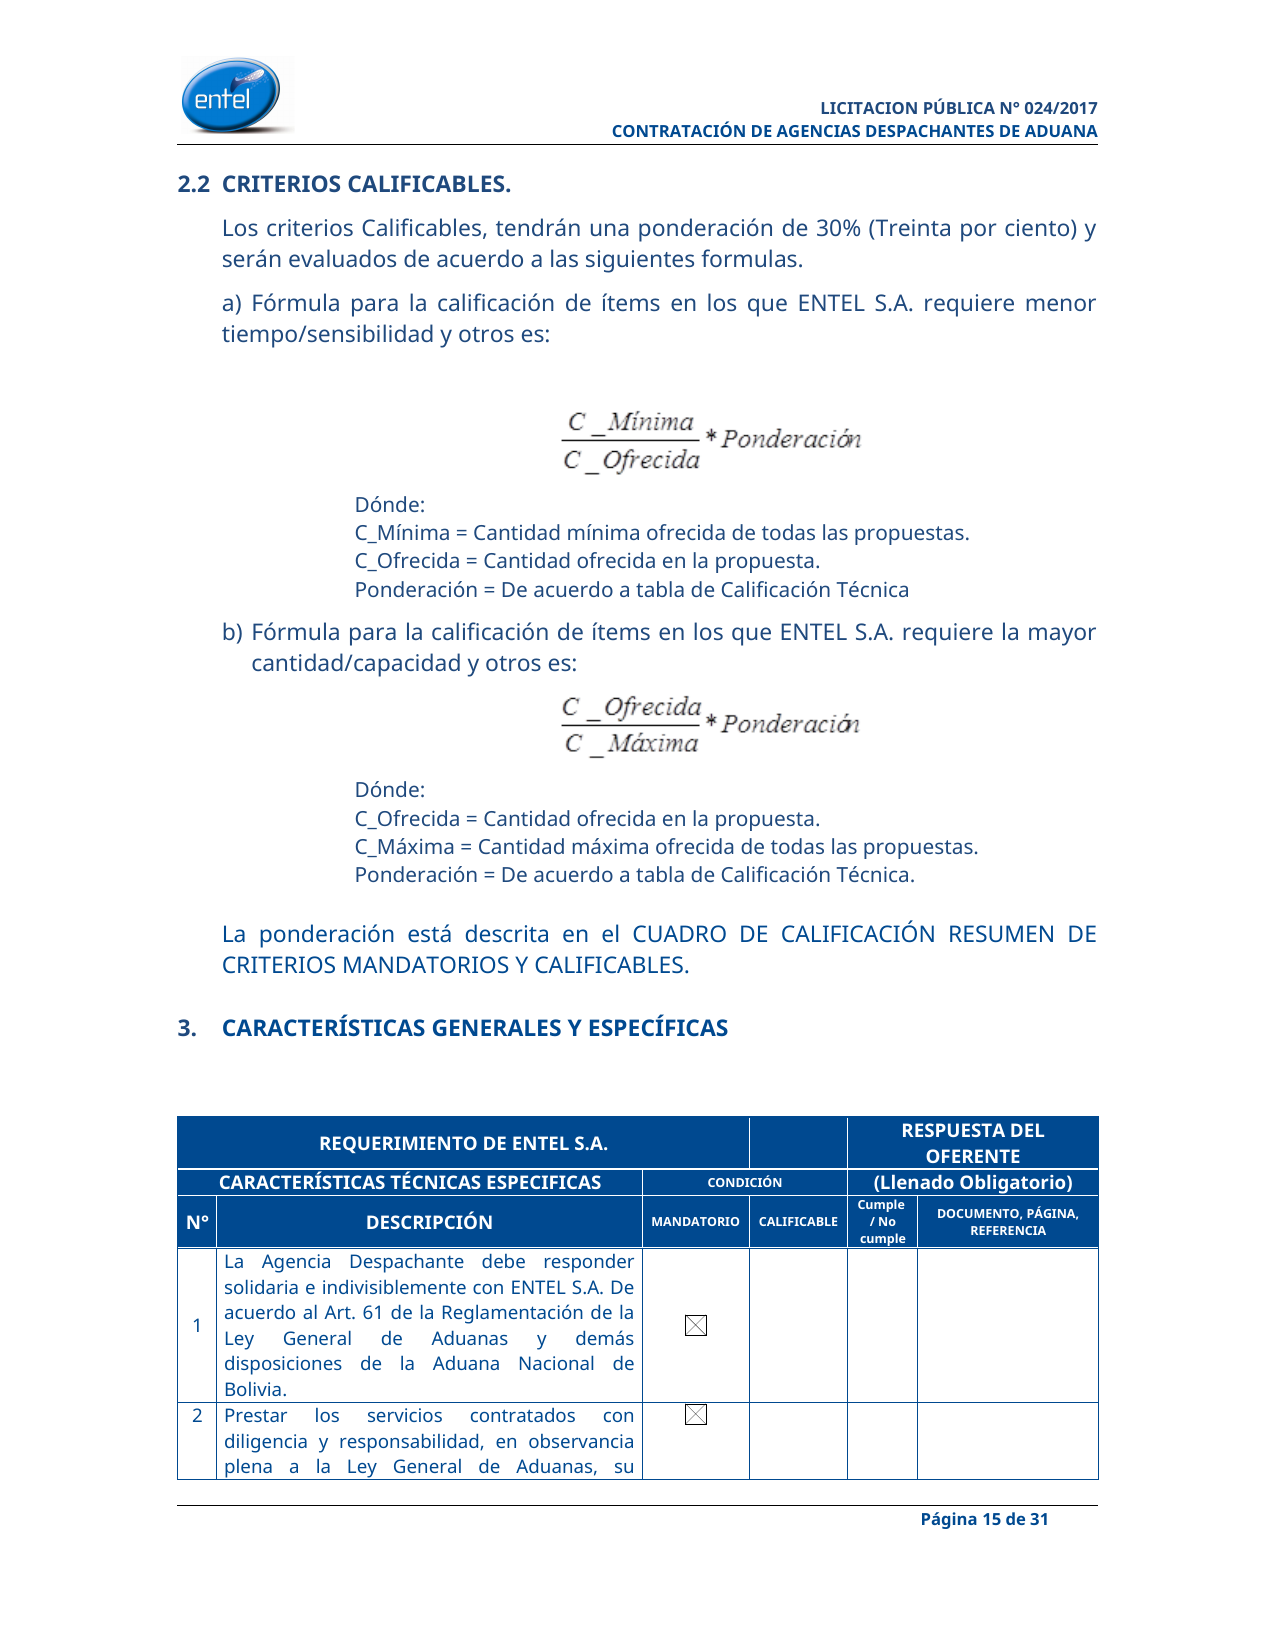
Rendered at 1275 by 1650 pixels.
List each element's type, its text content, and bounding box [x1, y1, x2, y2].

list C_Ofrecida = Cantidad ofrecida en la propuesta. [354, 804, 1098, 832]
list C_Mínima = Cantidad mínima ofrecida de todas las propuestas. [354, 518, 1098, 547]
table_cell [750, 1403, 847, 1479]
table_cell DOCUMENTO, PÁGINA, REFERENCIA [918, 1196, 1098, 1247]
table_cell DESCRIPCIÓN [217, 1196, 642, 1247]
list Los criterios Calificables, tendrán una ponderación de 30% (Treinta por ciento) y serán evaluados de acuerdo a las siguientes formulas. [222, 212, 1098, 274]
table_cell [750, 1249, 847, 1402]
picture [557, 405, 865, 478]
table_cell 2 [178, 1403, 216, 1479]
table_cell CARACTERÍSTICAS TÉCNICAS ESPECIFICAS [178, 1170, 642, 1195]
table_cell [848, 1249, 917, 1402]
table_cell (Llenado Obligatorio) [848, 1170, 1098, 1195]
list Ponderación = De acuerdo a tabla de Calificación Técnica [354, 575, 1098, 603]
list Fórmula para la calificación de ítems en los que ENTEL S.A. requiere menor tiempo/sensibilidad y otros es: [222, 287, 1098, 349]
table_cell Cumple / No cumple [848, 1196, 917, 1247]
list C_Ofrecida = Cantidad ofrecida en la propuesta. [354, 547, 1098, 575]
table_cell [848, 1403, 917, 1479]
table_header RESPUESTA DEL OFERENTE [848, 1118, 1098, 1168]
table_cell [643, 1403, 749, 1479]
list CRITERIOS CALIFICABLES. [177, 168, 1098, 199]
table_cell La Agencia Despachante debe responder solidaria e indivisiblemente con ENTEL S.A. De acuerdo al Art. 61 de la Reglamentación de la Ley General de Aduanas y demás disposiciones de la Aduana Nacional de Bolivia. [217, 1249, 642, 1402]
table_cell [643, 1249, 749, 1402]
table_cell 1 [178, 1249, 216, 1402]
table_cell [918, 1403, 1098, 1479]
list Fórmula para la calificación de ítems en los que ENTEL S.A. requiere la mayor cantidad/capacidad y otros es: [222, 616, 1098, 678]
list Dónde: [348, 775, 1098, 804]
table_cell [918, 1249, 1098, 1402]
list Ponderación = De acuerdo a tabla de Calificación Técnica. [354, 861, 1098, 889]
list CARACTERÍSTICAS GENERALES Y ESPECÍFICAS [177, 1012, 1098, 1044]
table_cell N° [178, 1196, 216, 1247]
list Dónde: [348, 490, 1098, 518]
picture [181, 56, 295, 134]
table_cell MANDATORIO [643, 1196, 749, 1247]
table_cell CALIFICABLE [750, 1196, 847, 1247]
table_cell CONDICIÓN [643, 1170, 847, 1195]
list C_Máxima = Cantidad máxima ofrecida de todas las propuestas. [354, 832, 1098, 861]
table_header [750, 1118, 847, 1168]
picture [557, 691, 865, 763]
table_header REQUERIMIENTO DE ENTEL S.A. [178, 1118, 749, 1168]
list La ponderación está descrita en el CUADRO DE CALIFICACIÓN RESUMEN DE CRITERIOS MANDATORIOS Y CALIFICABLES. [222, 917, 1098, 980]
